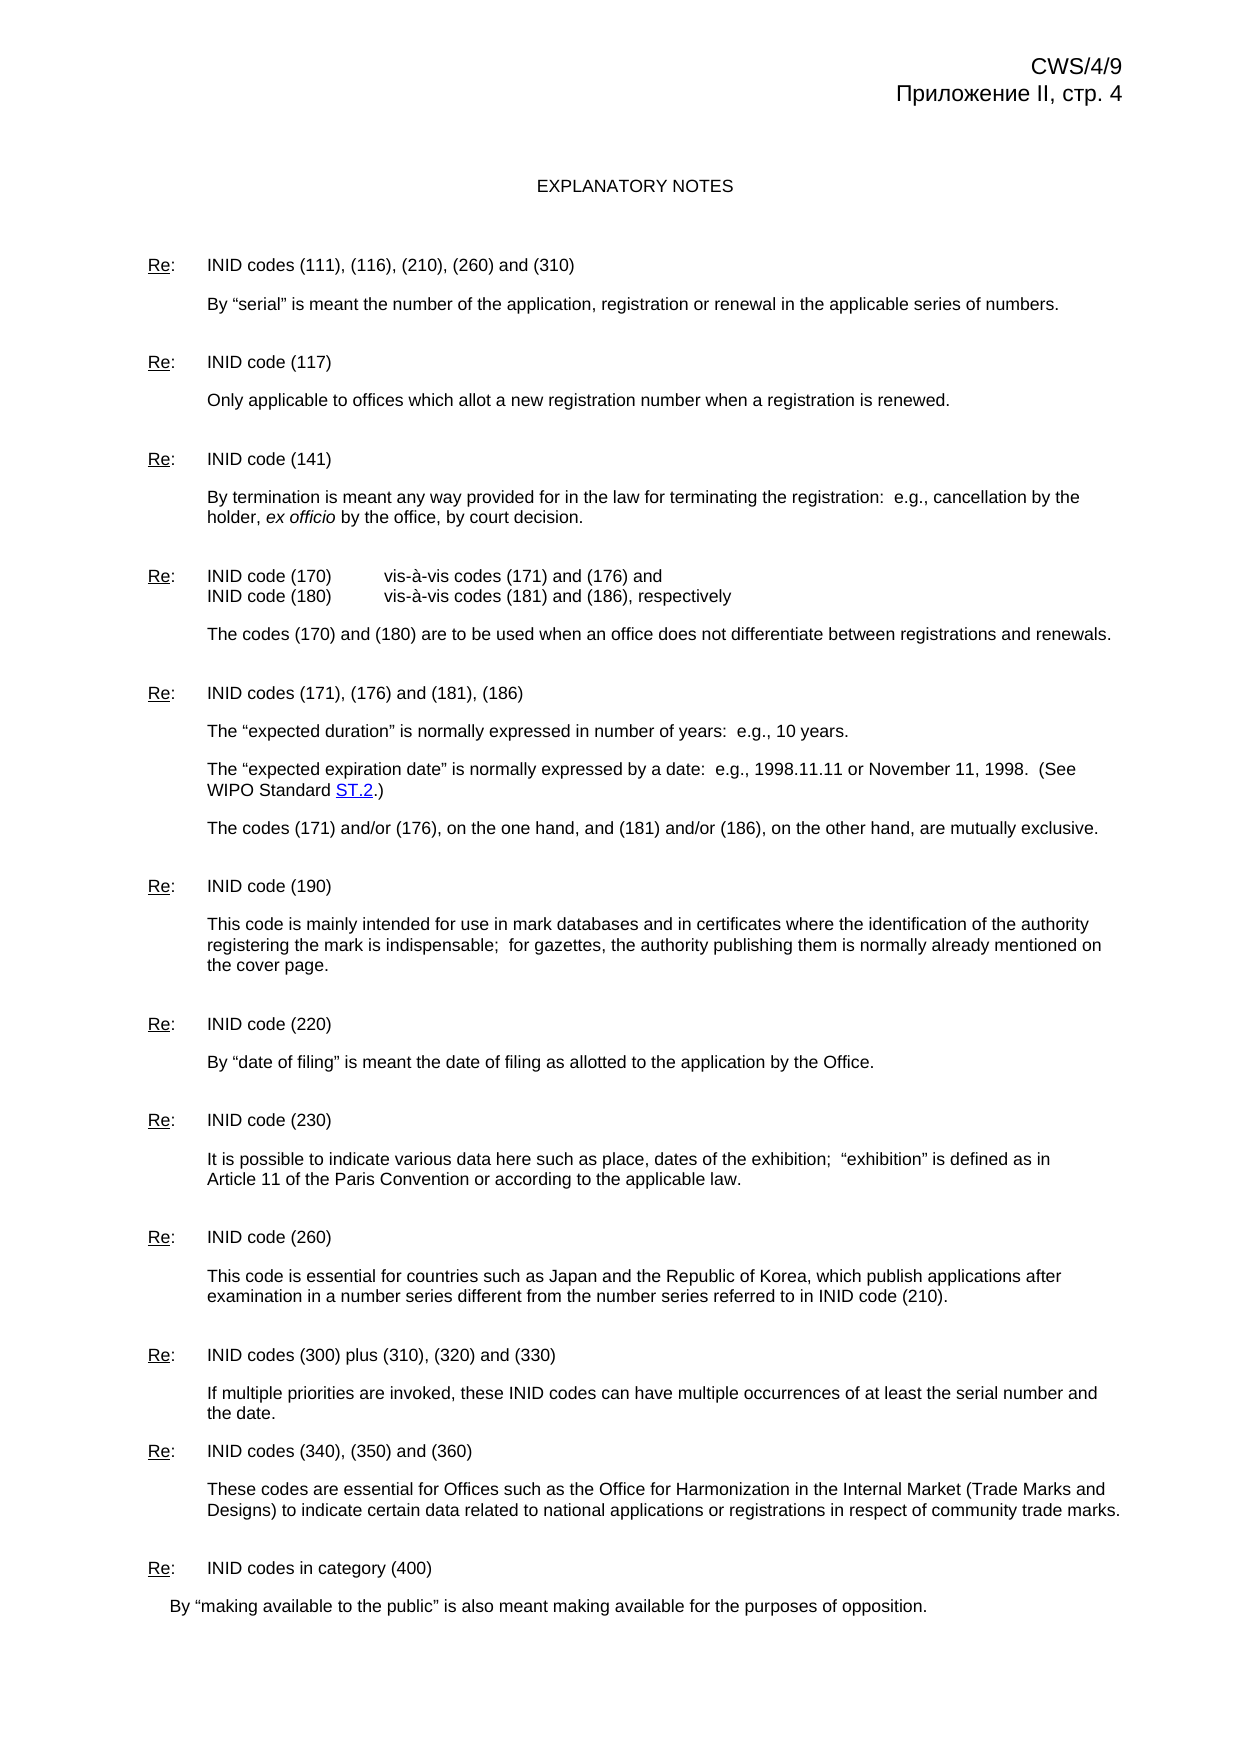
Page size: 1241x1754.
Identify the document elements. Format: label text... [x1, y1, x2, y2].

text Re: INID code (230) [148, 1110, 1122, 1131]
text The codes (170) and (180) are to be used when an office does not differentiate between registrations and renewals. [207, 624, 1122, 644]
text Re: INID code (190) [148, 876, 1122, 896]
text The “expected duration” is normally expressed in number of years: e.g., 10 years. [207, 721, 1122, 741]
text By termination is meant any way provided for in the law for terminating the registration: e.g., cancellation by the holder, ex officio by the office, by court decision. [207, 487, 1122, 527]
text By “serial” is meant the number of the application, registration or renewal in the applicable series of numbers. [207, 293, 1122, 314]
text Re: INID codes (300) plus (310), (320) and (330) [148, 1344, 1122, 1365]
text By “date of filing” is meant the date of filing as allotted to the application by the Office. [207, 1052, 1122, 1072]
text The “expected expiration date” is normally expressed by a date: e.g., 1998.11.11 or November 11, 1998. (See WIPO Standard ST.2.) [207, 759, 1122, 800]
text Re: INID code (220) [148, 1013, 1122, 1034]
text This code is essential for countries such as and the , which publish applications after examination in a number series different from the number series referred to in INID code (210). [207, 1265, 1122, 1306]
text Re: INID code (117) [148, 352, 1122, 372]
text These codes are essential for Offices such as the Office for Harmonization in the Internal Market (Trade Marks and Designs) to indicate certain data related to national applications or registrations in respect of community trade marks. [207, 1479, 1122, 1520]
text The codes (171) and/or (176), on the one hand, and (181) and/or (186), on the other hand, are mutually exclusive. [207, 817, 1122, 838]
text Only applicable to offices which allot a new registration number when a registration is renewed. [207, 390, 1122, 410]
text By “making available to the public” is also meant making available for the purposes of opposition. [169, 1596, 1122, 1617]
text Re: INID codes (111), (116), (210), (260) and (310) [148, 255, 1122, 276]
text This code is mainly intended for use in mark databases and in certificates where the identification of the authority registering the mark is indispensable; for gazettes, the authority publishing them is normally already mentioned on the cover page. [207, 914, 1122, 975]
text Re: INID code (141) [148, 448, 1122, 469]
text EXPLANATORY NOTES [148, 176, 1122, 197]
text Re: INID codes in category (400) [148, 1558, 1122, 1578]
text Re: INID code (260) [148, 1227, 1122, 1248]
text Re: INID codes (340), (350) and (360) [148, 1441, 1122, 1461]
text Re: INID codes (171), (176) and (181), (186) [148, 683, 1122, 703]
text If multiple priorities are invoked, these INID codes can have multiple occurrences of at least the serial number and the date. [207, 1382, 1122, 1423]
text Re: INID code (170) vis-à-vis codes (171) and (176) and INID code (180) vis-à-vis codes (181) and (186), respectively [148, 566, 1122, 606]
text It is possible to indicate various data here such as place, dates of the exhibition; “exhibition” is defined as in Article 11 of the Paris Convention or according to the applicable law. [207, 1148, 1122, 1189]
